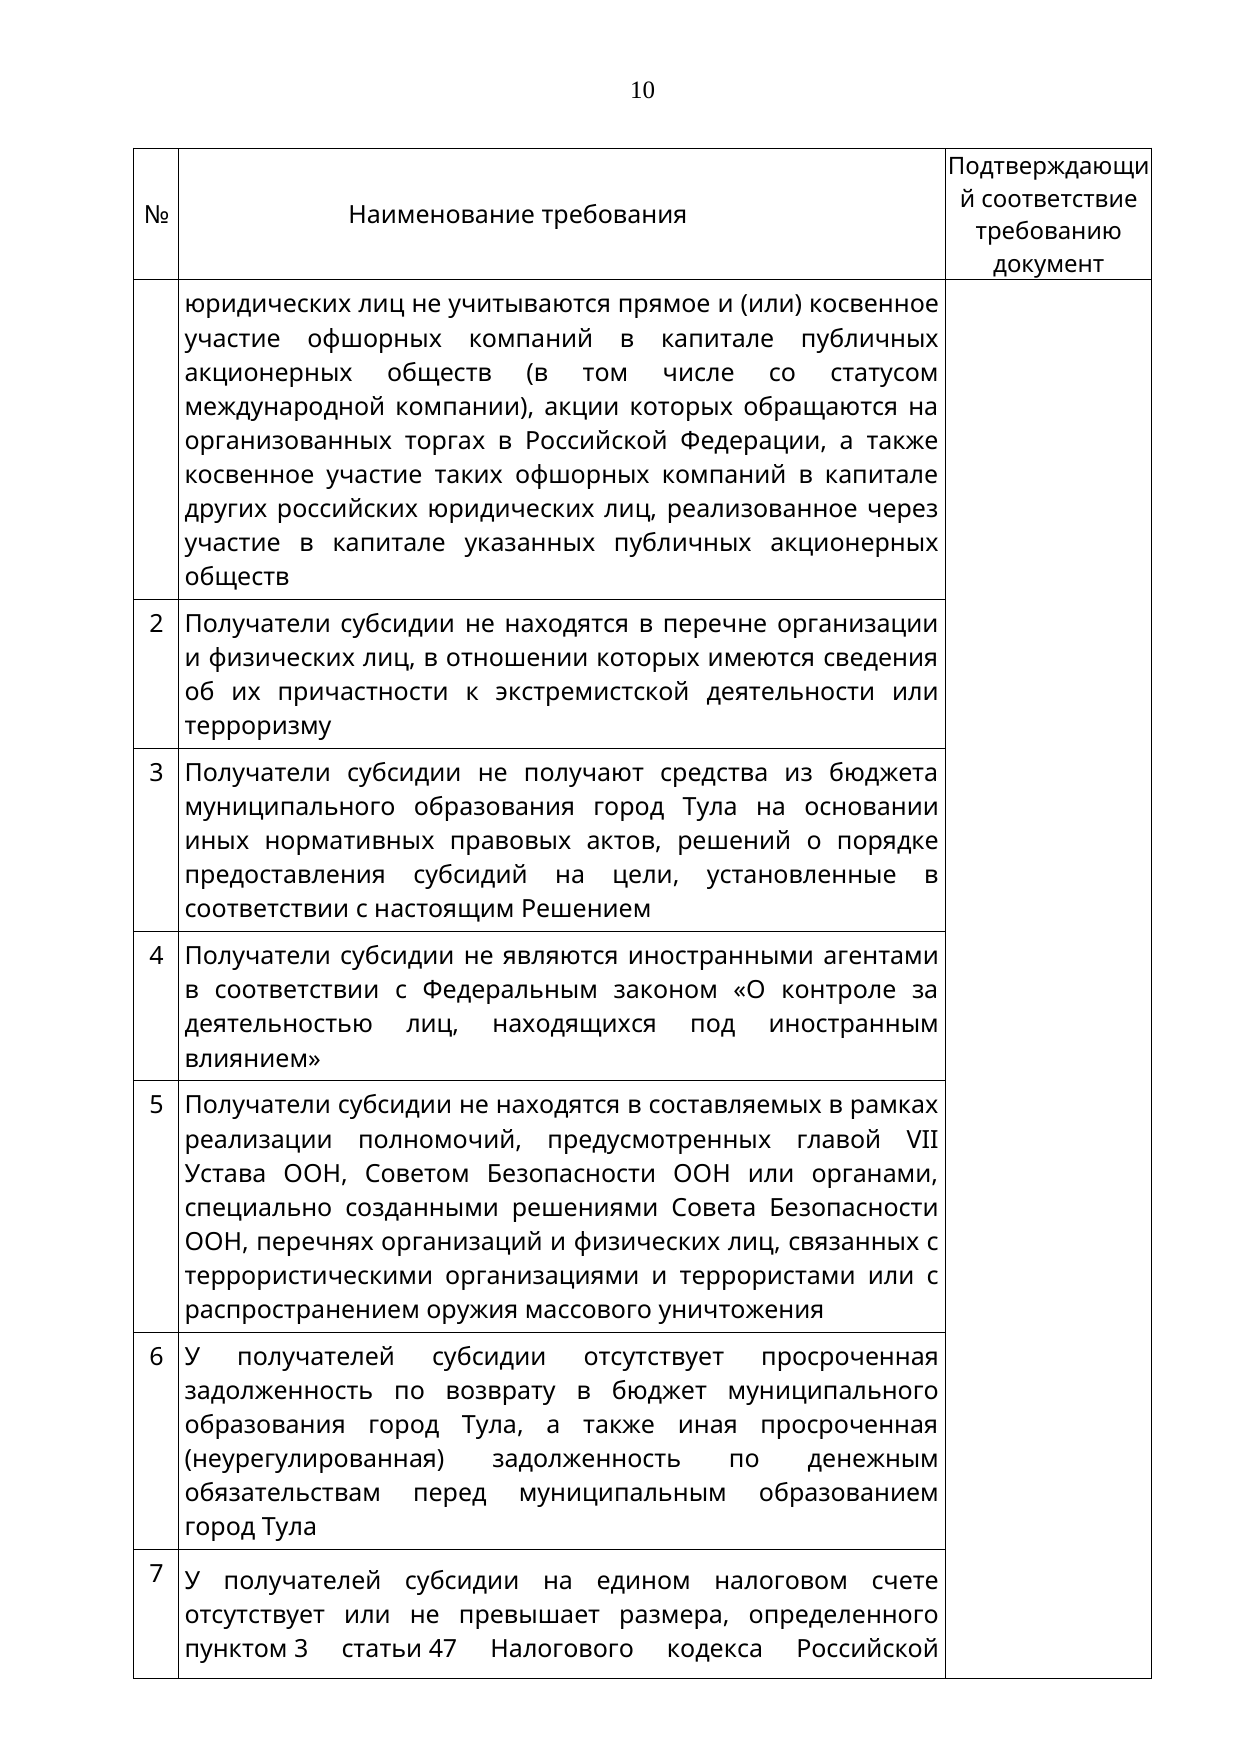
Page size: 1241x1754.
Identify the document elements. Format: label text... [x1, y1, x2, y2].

table_cell 5 [134, 1081, 178, 1332]
table_cell 4 [134, 932, 178, 1080]
table_header Наименование требования [179, 149, 945, 279]
table_cell 1 [134, 280, 178, 599]
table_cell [946, 280, 1151, 1678]
table_cell У получателей субсидии отсутствует просроченная задолженность по возврату в бюджет муниципального образования город Тула, а также иная просроченная (неурегулированная) задолженность по денежным обязательствам перед муниципальным образованием город Тула [179, 1333, 945, 1549]
table_cell 7 [134, 1550, 178, 1678]
table_header Подтверждающий соответствие требованию документ [946, 149, 1151, 279]
table_cell 2 [134, 600, 178, 748]
table_cell Получатели субсидии не находятся в перечне организации и физических лиц, в отношении которых имеются сведения об их причастности к экстремистской деятельности или терроризму [179, 600, 945, 748]
table_cell Получатели субсидии не являются иностранными агентами в соответствии с Федеральным законом «О контроле за деятельностью лиц, находящихся под иностранным влиянием» [179, 932, 945, 1080]
table_header № [134, 149, 178, 279]
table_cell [179, 1550, 945, 1678]
table_cell 3 [134, 749, 178, 931]
table_cell 6 [134, 1333, 178, 1549]
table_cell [179, 280, 945, 599]
table_cell Получатели субсидии не получают средства из бюджета муниципального образования город Тула на основании иных нормативных правовых актов, решений о порядке предоставления субсидий на цели, установленные в соответствии с настоящим Решением [179, 749, 945, 931]
table_cell Получатели субсидии не находятся в составляемых в рамках реализации полномочий, предусмотренных главой VII Устава ООН, Советом Безопасности ООН или органами, специально созданными решениями Совета Безопасности ООН, перечнях организаций и физических лиц, связанных с террористическими организациями и террористами или с распространением оружия массового уничтожения [179, 1081, 945, 1332]
